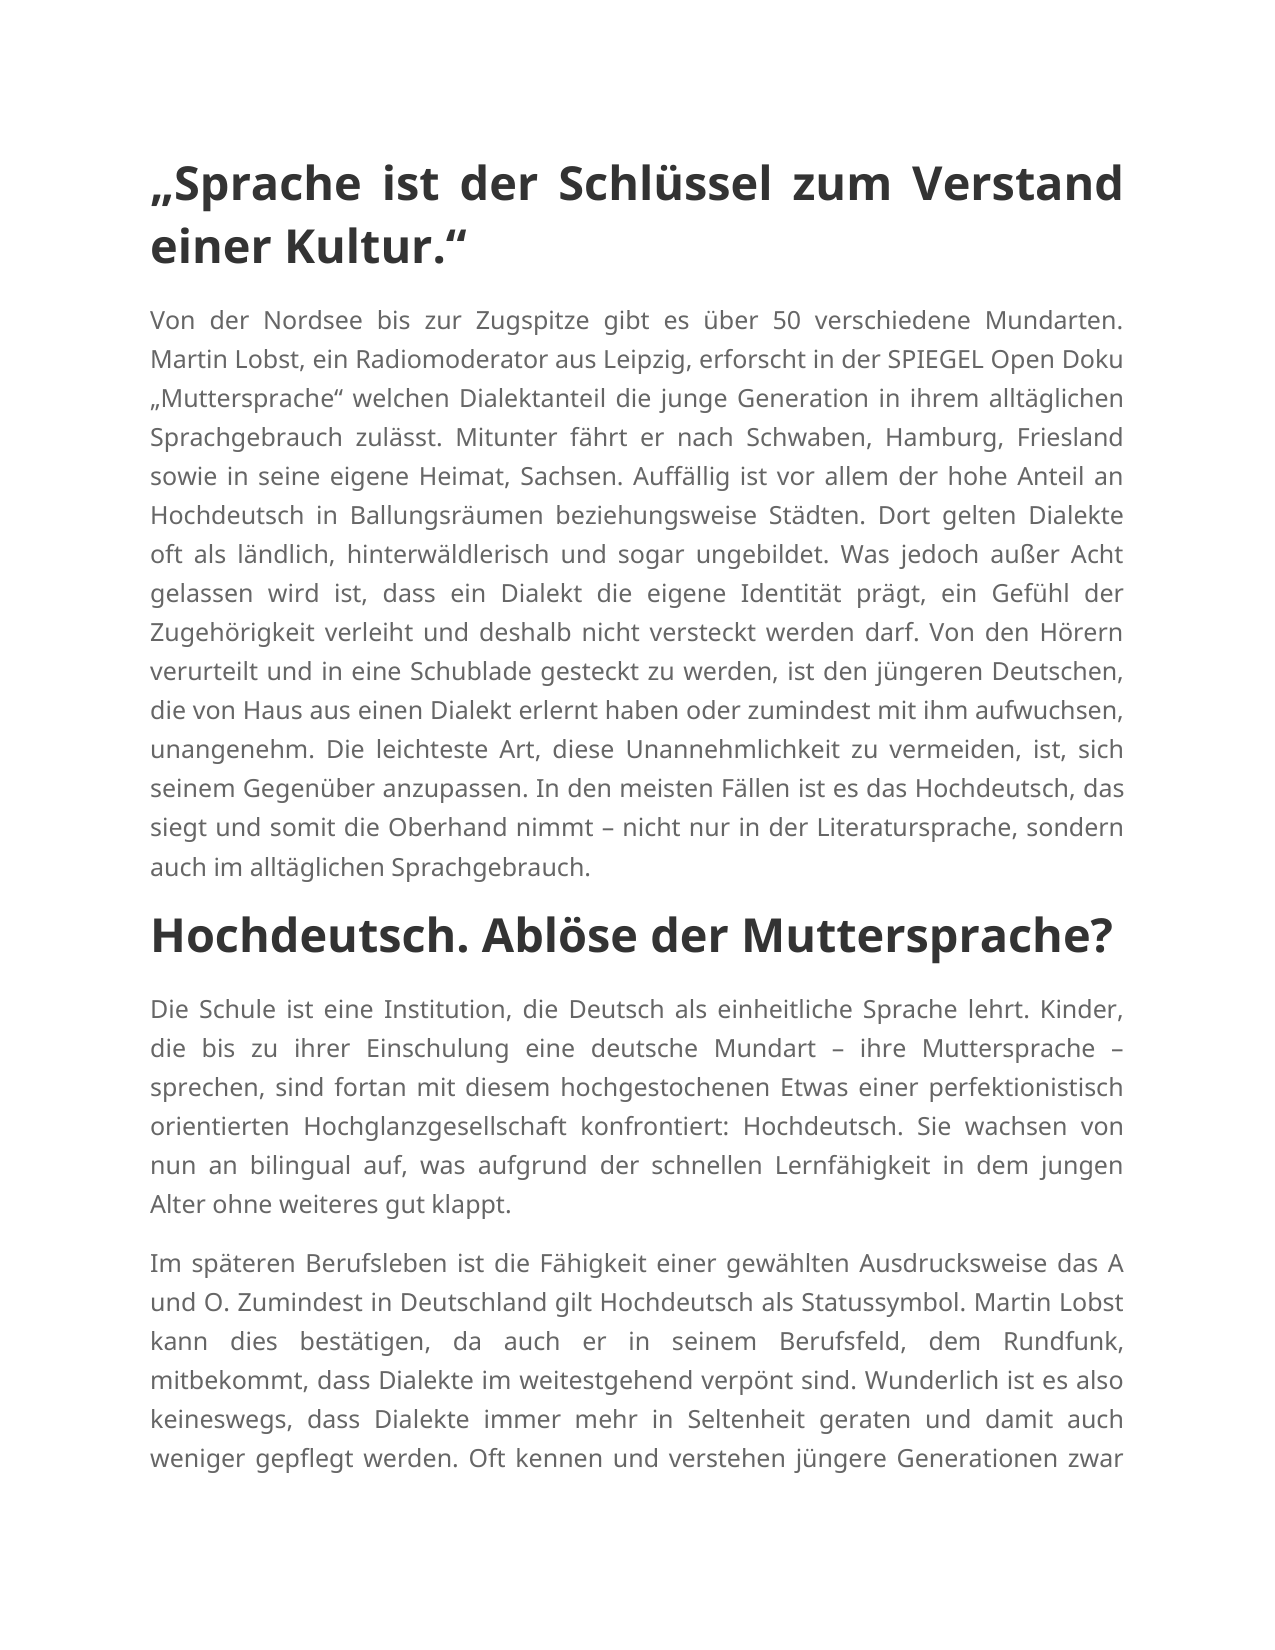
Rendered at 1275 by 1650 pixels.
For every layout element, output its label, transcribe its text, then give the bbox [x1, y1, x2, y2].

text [150, 1240, 1125, 1474]
text Von der Nordsee bis zur Zugspitze gibt es über 50 verschiedene Mundarten. Martin Lobst, ein Radiomoderator aus Leipzig, erforscht in der SPIEGEL Open Doku „Muttersprache“ welchen Dialektanteil die junge Generation in ihrem alltäglichen Sprachgebrauch zulässt. Mitunter fährt er nach Schwaben, Hamburg, Friesland sowie in seine eigene Heimat, Sachsen. Auffällig ist vor allem der hohe Anteil an Hochdeutsch in Ballungsräumen beziehungsweise Städten. Dort gelten Dialekte oft als ländlich, hinterwäldlerisch und sogar ungebildet. Was jedoch außer Acht gelassen wird ist, dass ein Dialekt die eigene Identität prägt, ein Gefühl der Zugehörigkeit verleiht und deshalb nicht versteckt werden darf. Von den Hörern verurteilt und in eine Schublade gesteckt zu werden, ist den jüngeren Deutschen, die von Haus aus einen Dialekt erlernt haben oder zumindest mit ihm aufwuchsen, unangenehm. Die leichteste Art, diese Unannehmlichkeit zu vermeiden, ist, sich seinem Gegenüber anzupassen. In den meisten Fällen ist es das Hochdeutsch, das siegt und somit die Oberhand nimmt – nicht nur in der Literatursprache, sondern auch im alltäglichen Sprachgebrauch. [150, 297, 1125, 883]
text „Sprache ist der Schlüssel zum Verstand einer Kultur.“ [150, 150, 1125, 278]
text Hochdeutsch. Ablöse der Muttersprache? [150, 903, 1125, 967]
text Die Schule ist eine Institution, die Deutsch als einheitliche Sprache lehrt. Kinder, die bis zu ihrer Einschulung eine deutsche Mundart – ihre Muttersprache – sprechen, sind fortan mit diesem hochgestochenen Etwas einer perfektionistisch orientierten Hochglanzgesellschaft konfrontiert: Hochdeutsch. Sie wachsen von nun an bilingual auf, was aufgrund der schnellen Lernfähigkeit in dem jungen Alter ohne weiteres gut klappt. [150, 986, 1125, 1221]
